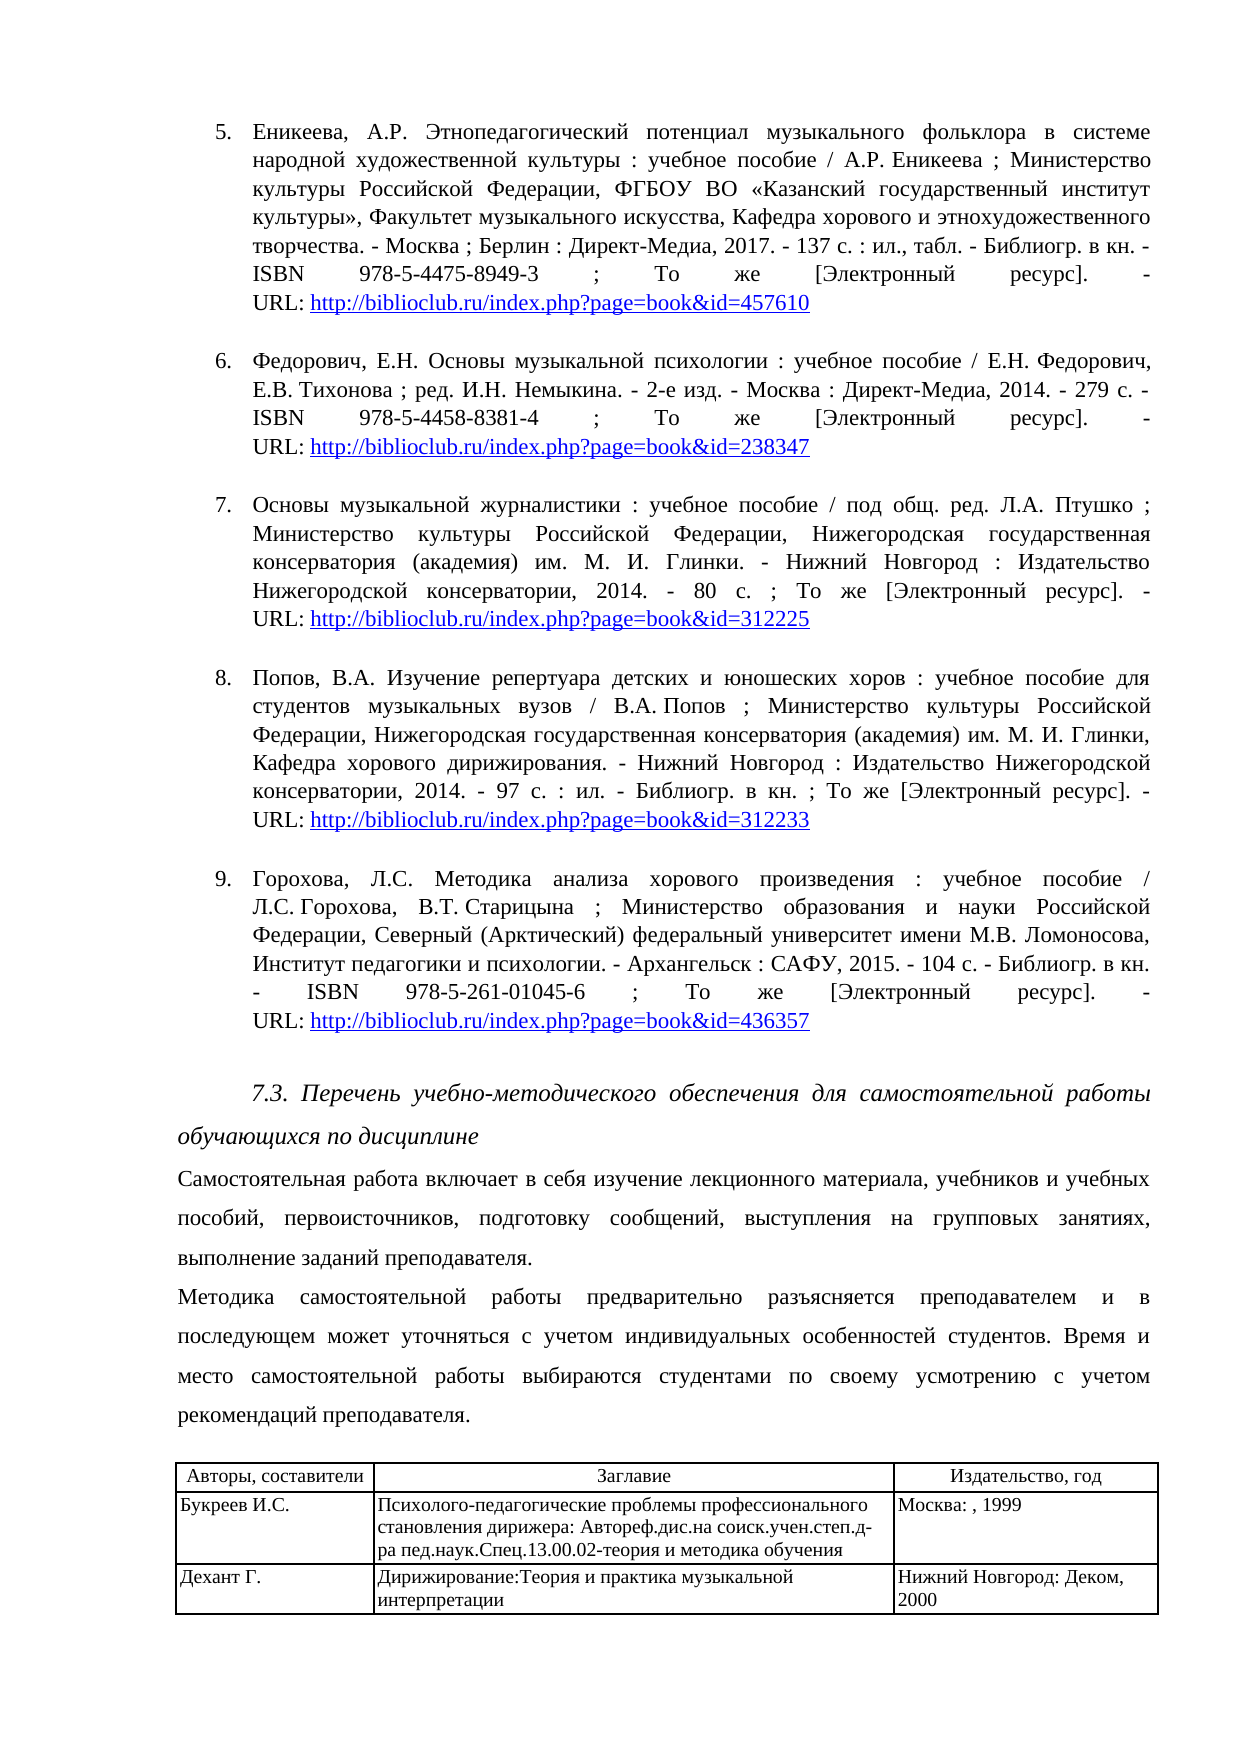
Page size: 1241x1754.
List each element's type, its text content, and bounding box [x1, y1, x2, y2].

text Методика самостоятельной работы предварительно разъясняется преподавателем и в последующем может уточняться с учетом индивидуальных особенностей студентов. Время и место самостоятельной работы выбираются студентами по своему усмотрению с учетом рекомендаций преподавателя. [177, 1283, 1152, 1428]
table_cell Психолого-педагогические проблемы профессионального становления дирижера: Автореф.дис.на соиск.учен.степ.д-ра пед.наук.Спец.13.00.02-теория и методика обучения музыке [375, 1493, 893, 1563]
table_cell Букреев И.С. [177, 1493, 373, 1563]
table_header Издательство, год [895, 1464, 1157, 1491]
table_cell Дирижирование:Теория и практика музыкальной интерпретации [375, 1565, 893, 1613]
list Федорович, Е.Н. Основы музыкальной психологии : учебное пособие / Е.Н. Федорович, Е.В. Тихонова ; ред. И.Н. Немыкина. - 2-е изд. - Москва : Директ-Медиа, 2014. - 279 с. - ISBN 978-5-4458-8381-4 ; То же [Электронный ресурс]. - URL: http://biblioclub.ru/index.php?page=book&id=238347 [215, 347, 1152, 459]
table_cell Нижний Новгород: Деком, 2000 [895, 1565, 1157, 1613]
list Основы музыкальной журналистики : учебное пособие / под общ. ред. Л.А. Птушко ; Министерство культуры Российской Федерации, Нижегородская государственная консерватория (академия) им. М. И. Глинки. - Нижний Новгород : Издательство Нижегородской консерватории, 2014. - 80 с. ; То же [Электронный ресурс]. - URL: http://biblioclub.ru/index.php?page=book&id=312225 [215, 491, 1152, 631]
list Еникеева, А.Р. Этнопедагогический потенциал музыкального фольклора в системе народной художественной культуры : учебное пособие / А.Р. Еникеева ; Министерство культуры Российской Федерации, ФГБОУ ВО «Казанский государственный институт культуры», Факультет музыкального искусства, Кафедра хорового и этнохудожественного творчества. - Москва ; Берлин : Директ-Медиа, 2017. - 137 с. : ил., табл. - Библиогр. в кн. - ISBN 978-5-4475-8949-3 ; То же [Электронный ресурс]. - URL: http://biblioclub.ru/index.php?page=book&id=457610 [215, 118, 1152, 315]
table_header Заглавие [375, 1464, 893, 1491]
list Попов, В.А. Изучение репертуара детских и юношеских хоров : учебное пособие для студентов музыкальных вузов / В.А. Попов ; Министерство культуры Российской Федерации, Нижегородская государственная консерватория (академия) им. М. И. Глинки, Кафедра хорового дирижирования. - Нижний Новгород : Издательство Нижегородской консерватории, 2014. - 97 с. : ил. - Библиогр. в кн. ; То же [Электронный ресурс]. - URL: http://biblioclub.ru/index.php?page=book&id=312233 [215, 664, 1152, 832]
table_cell Дехант Г. [177, 1565, 373, 1613]
table_header Авторы, составители [177, 1464, 373, 1491]
text 7.3. Перечень учебно-методического обеспечения для самостоятельной работы обучающихся по дисциплине [177, 1078, 1152, 1150]
table_cell Москва: , 1999 [895, 1493, 1157, 1563]
list Горохова, Л.С. Методика анализа хорового произведения : учебное пособие / Л.С. Горохова, В.Т. Старицына ; Министерство образования и науки Российской Федерации, Северный (Арктический) федеральный университет имени М.В. Ломоносова, Институт педагогики и психологии. - Архангельск : САФУ, 2015. - 104 с. - Библиогр. в кн. - ISBN 978-5-261-01045-6 ; То же [Электронный ресурс]. - URL: http://biblioclub.ru/index.php?page=book&id=436357 [215, 864, 1152, 1033]
text Самостоятельная работа включает в себя изучение лекционного материала, учебников и учебных пособий, первоисточников, подготовку сообщений, выступления на групповых занятиях, выполнение заданий преподавателя. [177, 1164, 1152, 1270]
